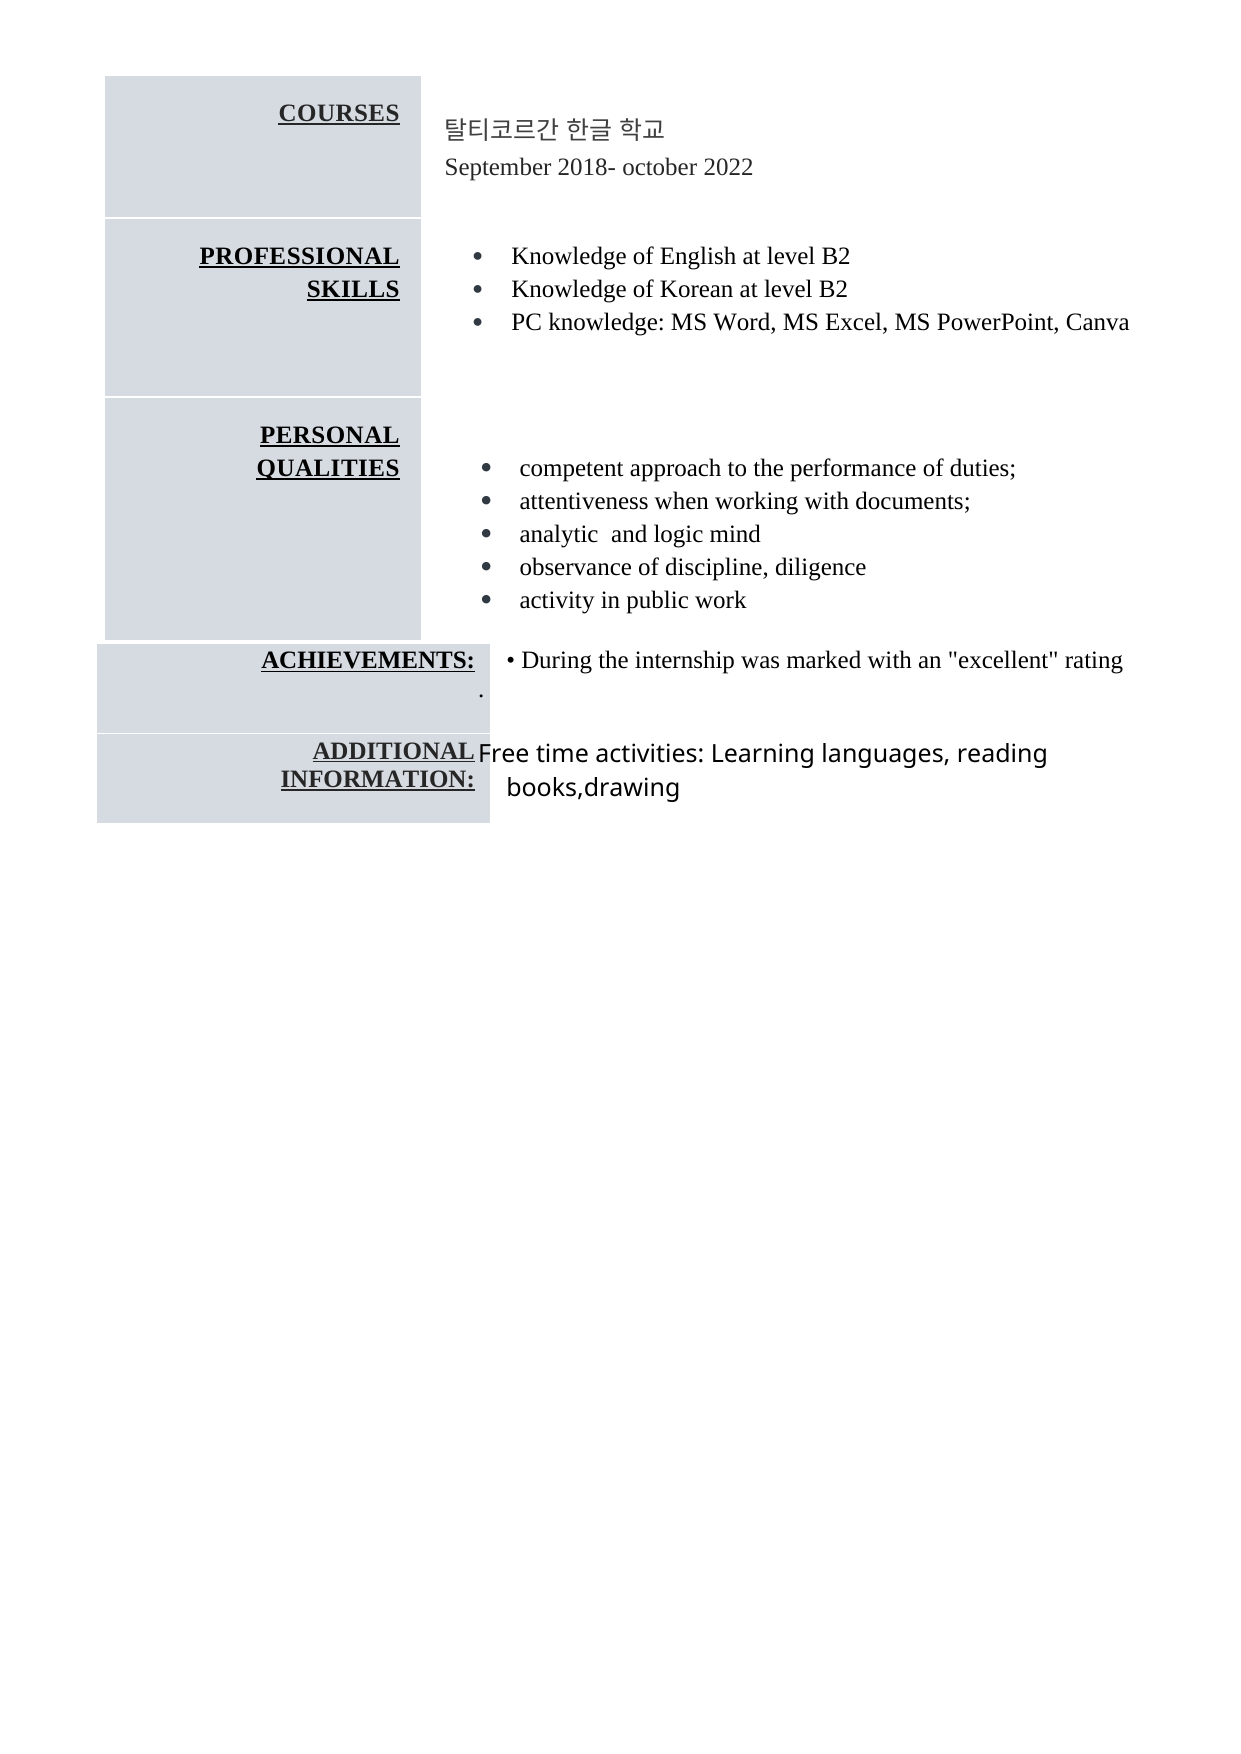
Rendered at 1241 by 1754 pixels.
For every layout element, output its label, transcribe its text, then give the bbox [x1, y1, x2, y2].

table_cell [423, 76, 1224, 217]
table_cell competent approach to the performance of duties; attentiveness when working with documents; analytic and logic mind observance of discipline, diligence activity in public work [423, 398, 1224, 640]
table_cell Knowledge of English at level B2 Knowledge of Korean at level B2 PC knowledge: MS Word, MS Excel, MS PowerPoint, Canva [423, 219, 1224, 396]
table_cell ADDITIONAL INFORMATION: [97, 734, 490, 823]
table_cell Free time activities: Learning languages, reading books,drawing [491, 734, 1173, 823]
table_cell PROFESSIONAL SKILLS [105, 219, 421, 396]
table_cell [105, 76, 421, 217]
table_header • During the internship was marked with an "excellent" rating . [491, 644, 1173, 733]
table_header ACHIEVEMENTS: [97, 644, 490, 733]
table_cell PERSONAL QUALITIES [105, 398, 421, 640]
